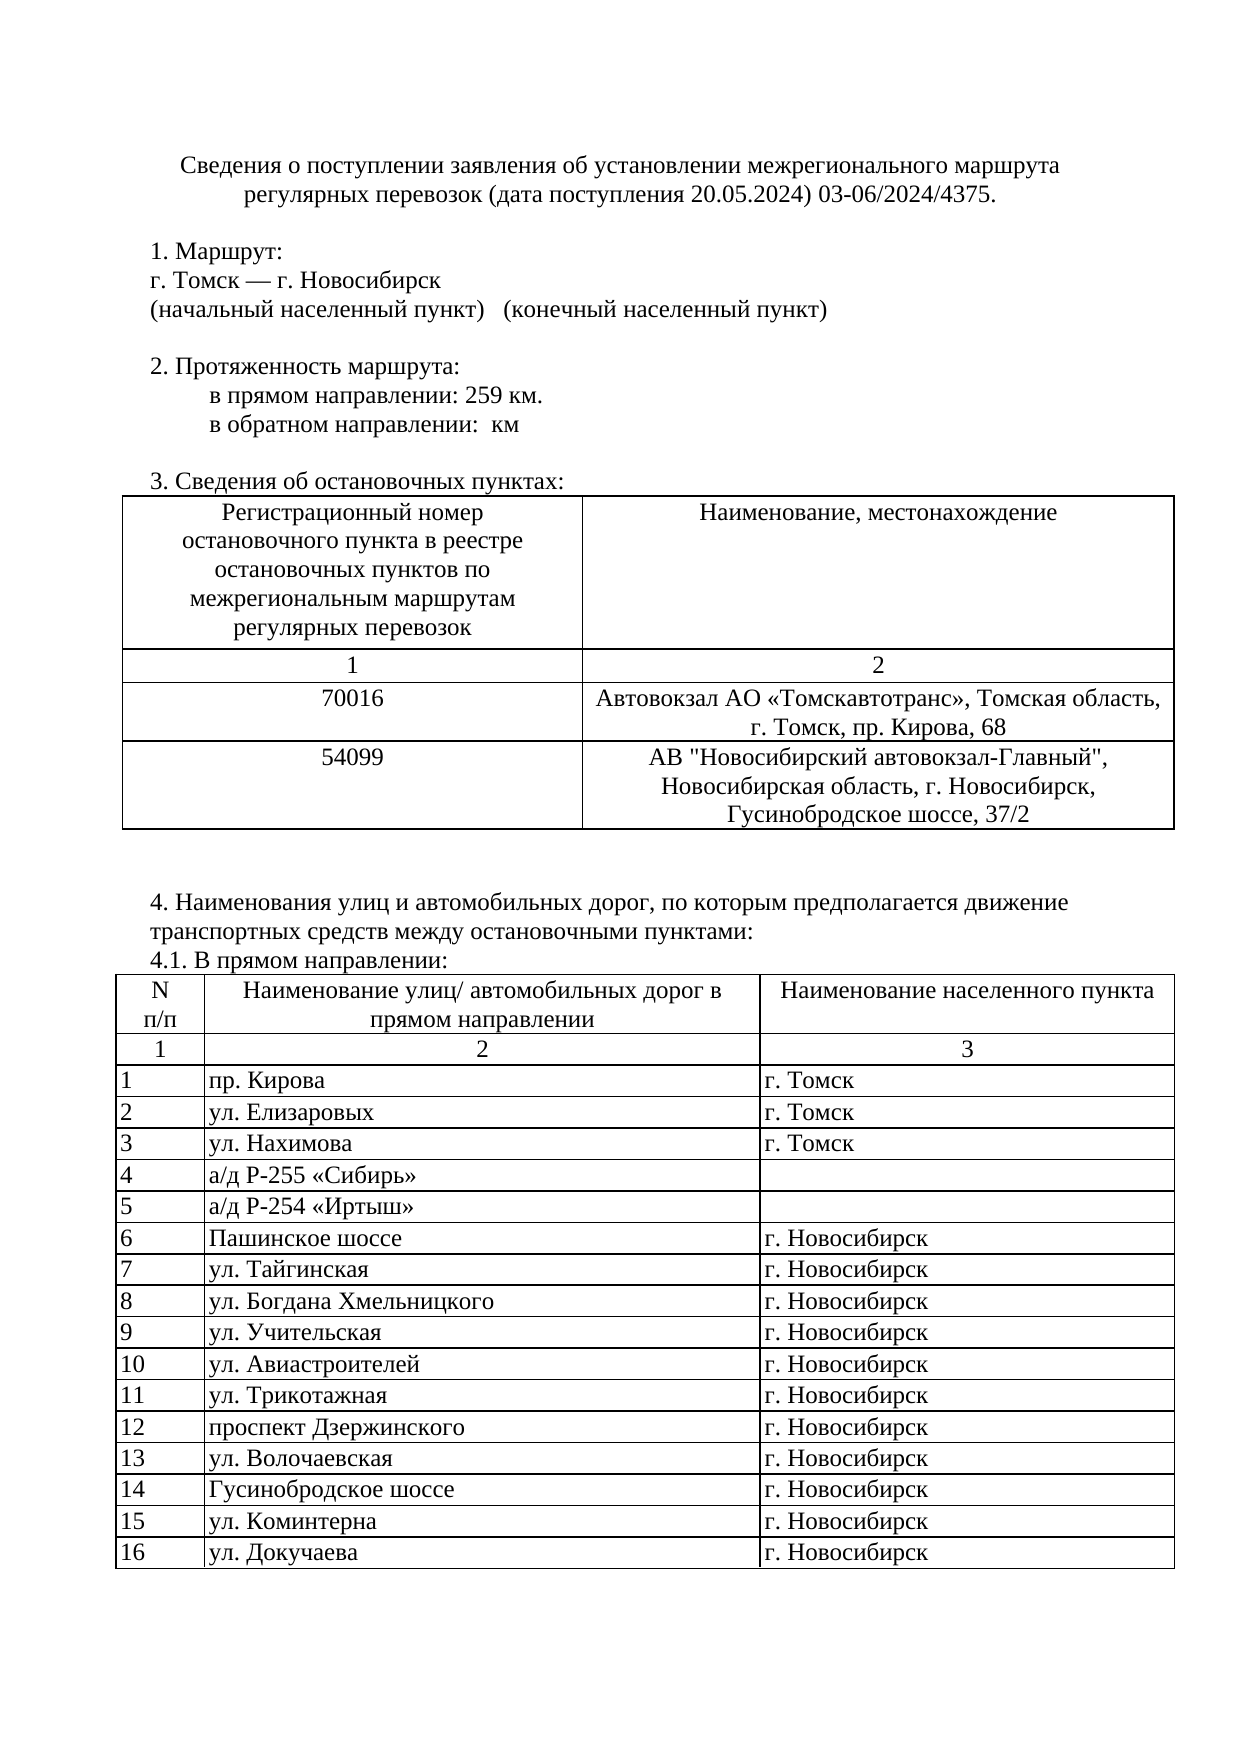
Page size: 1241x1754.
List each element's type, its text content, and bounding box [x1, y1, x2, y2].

table_cell г. Новосибирск [761, 1475, 1174, 1504]
table_header N п/п [117, 975, 204, 1033]
table_cell 14 [117, 1475, 204, 1504]
table_cell ул. Волочаевская [205, 1443, 759, 1473]
table_cell 12 [117, 1412, 204, 1442]
table_cell ул. Коминтерна [205, 1506, 759, 1536]
table_cell г. Новосибирск [761, 1380, 1174, 1410]
table_cell г. Новосибирск [761, 1412, 1174, 1442]
table_cell г. Новосибирск [761, 1506, 1174, 1536]
table_cell ул. Тайгинская [205, 1255, 759, 1284]
table_cell г. Новосибирск [761, 1223, 1174, 1253]
table_cell пр. Кирова [205, 1066, 759, 1096]
text в прямом направлении: 259 км. [150, 380, 1090, 409]
table_cell ул. Богдана Хмельницкого [205, 1286, 759, 1316]
table_cell 3 [761, 1034, 1174, 1064]
table_cell 2 [117, 1097, 204, 1127]
table_cell 2 [205, 1034, 759, 1064]
table_cell г. Новосибирск [761, 1255, 1174, 1284]
table_cell 15 [117, 1506, 204, 1536]
table_cell 10 [117, 1349, 204, 1379]
table_header Наименование улиц/ автомобильных дорог в прямом направлении [205, 975, 759, 1033]
table_cell Автовокзал АО «Томскавтотранс», Томская область, г. Томск, пр. Кирова, 68 [583, 683, 1173, 740]
table_cell 9 [117, 1317, 204, 1347]
table_cell 4 [117, 1160, 204, 1190]
text 2. Протяженность маршрута: [150, 351, 1090, 380]
table_cell Пашинское шоссе [205, 1223, 759, 1253]
table_cell 8 [117, 1286, 204, 1316]
table_cell [761, 1192, 1174, 1221]
text в обратном направлении: км [150, 409, 1090, 437]
table_cell ул. Трикотажная [205, 1380, 759, 1410]
table_cell ул. Докучаева [205, 1538, 759, 1567]
table_cell 16 [117, 1538, 204, 1567]
table_cell г. Томск [761, 1097, 1174, 1127]
table_header Наименование населенного пункта [761, 975, 1174, 1033]
table_cell [761, 1160, 1174, 1190]
table_cell проспект Дзержинского [205, 1412, 759, 1442]
table_cell 11 [117, 1380, 204, 1410]
table_cell 7 [117, 1255, 204, 1284]
table_cell 6 [117, 1223, 204, 1253]
text (начальный населенный пункт) (конечный населенный пункт) [150, 294, 1090, 322]
table_cell 1 [117, 1034, 204, 1064]
table_cell 5 [117, 1192, 204, 1221]
table_cell г. Новосибирск [761, 1349, 1174, 1379]
table_cell г. Новосибирск [761, 1286, 1174, 1316]
text 3. Сведения об остановочных пунктах: [150, 466, 1090, 495]
text г. Томск — г. Новосибирск [150, 265, 1090, 294]
table_cell ул. Учительская [205, 1317, 759, 1347]
table_cell г. Новосибирск [761, 1443, 1174, 1473]
table_cell 1 [117, 1066, 204, 1096]
table_cell а/д Р-254 «Иртыш» [205, 1192, 759, 1221]
table_cell 54099 [123, 742, 582, 828]
text 4.1. В прямом направлении: [150, 945, 1090, 973]
table_cell 70016 [123, 683, 582, 740]
table_cell 3 [117, 1129, 204, 1158]
text 1. Маршрут: [150, 236, 1090, 265]
table_cell г. Новосибирск [761, 1538, 1174, 1567]
text Сведения о поступлении заявления об установлении межрегионального маршрута регулярных перевозок (дата поступления 20.05.2024) 03-06/2024/4375. [150, 150, 1090, 207]
table_cell ул. Елизаровых [205, 1097, 759, 1127]
table_header Регистрационный номер остановочного пункта в реестре остановочных пунктов по межрегиональным маршрутам регулярных перевозок [123, 497, 582, 648]
text 4. Наименования улиц и автомобильных дорог, по которым предполагается движение транспортных средств между остановочными пунктами: [150, 887, 1090, 945]
table_cell г. Томск [761, 1066, 1174, 1096]
table_cell ул. Нахимова [205, 1129, 759, 1158]
table_cell 13 [117, 1443, 204, 1473]
table_cell 2 [583, 650, 1173, 681]
table_cell АВ "Новосибирский автовокзал-Главный", Новосибирская область, г. Новосибирск, Гусинобродское шоссе, 37/2 [583, 742, 1173, 828]
table_cell Гусинобродское шоссе [205, 1475, 759, 1504]
table_cell г. Новосибирск [761, 1317, 1174, 1347]
table_cell 1 [123, 650, 582, 681]
table_cell ул. Авиастроителей [205, 1349, 759, 1379]
table_header Наименование, местонахождение [583, 497, 1173, 648]
table_cell а/д Р-255 «Сибирь» [205, 1160, 759, 1190]
table_cell г. Томск [761, 1129, 1174, 1158]
